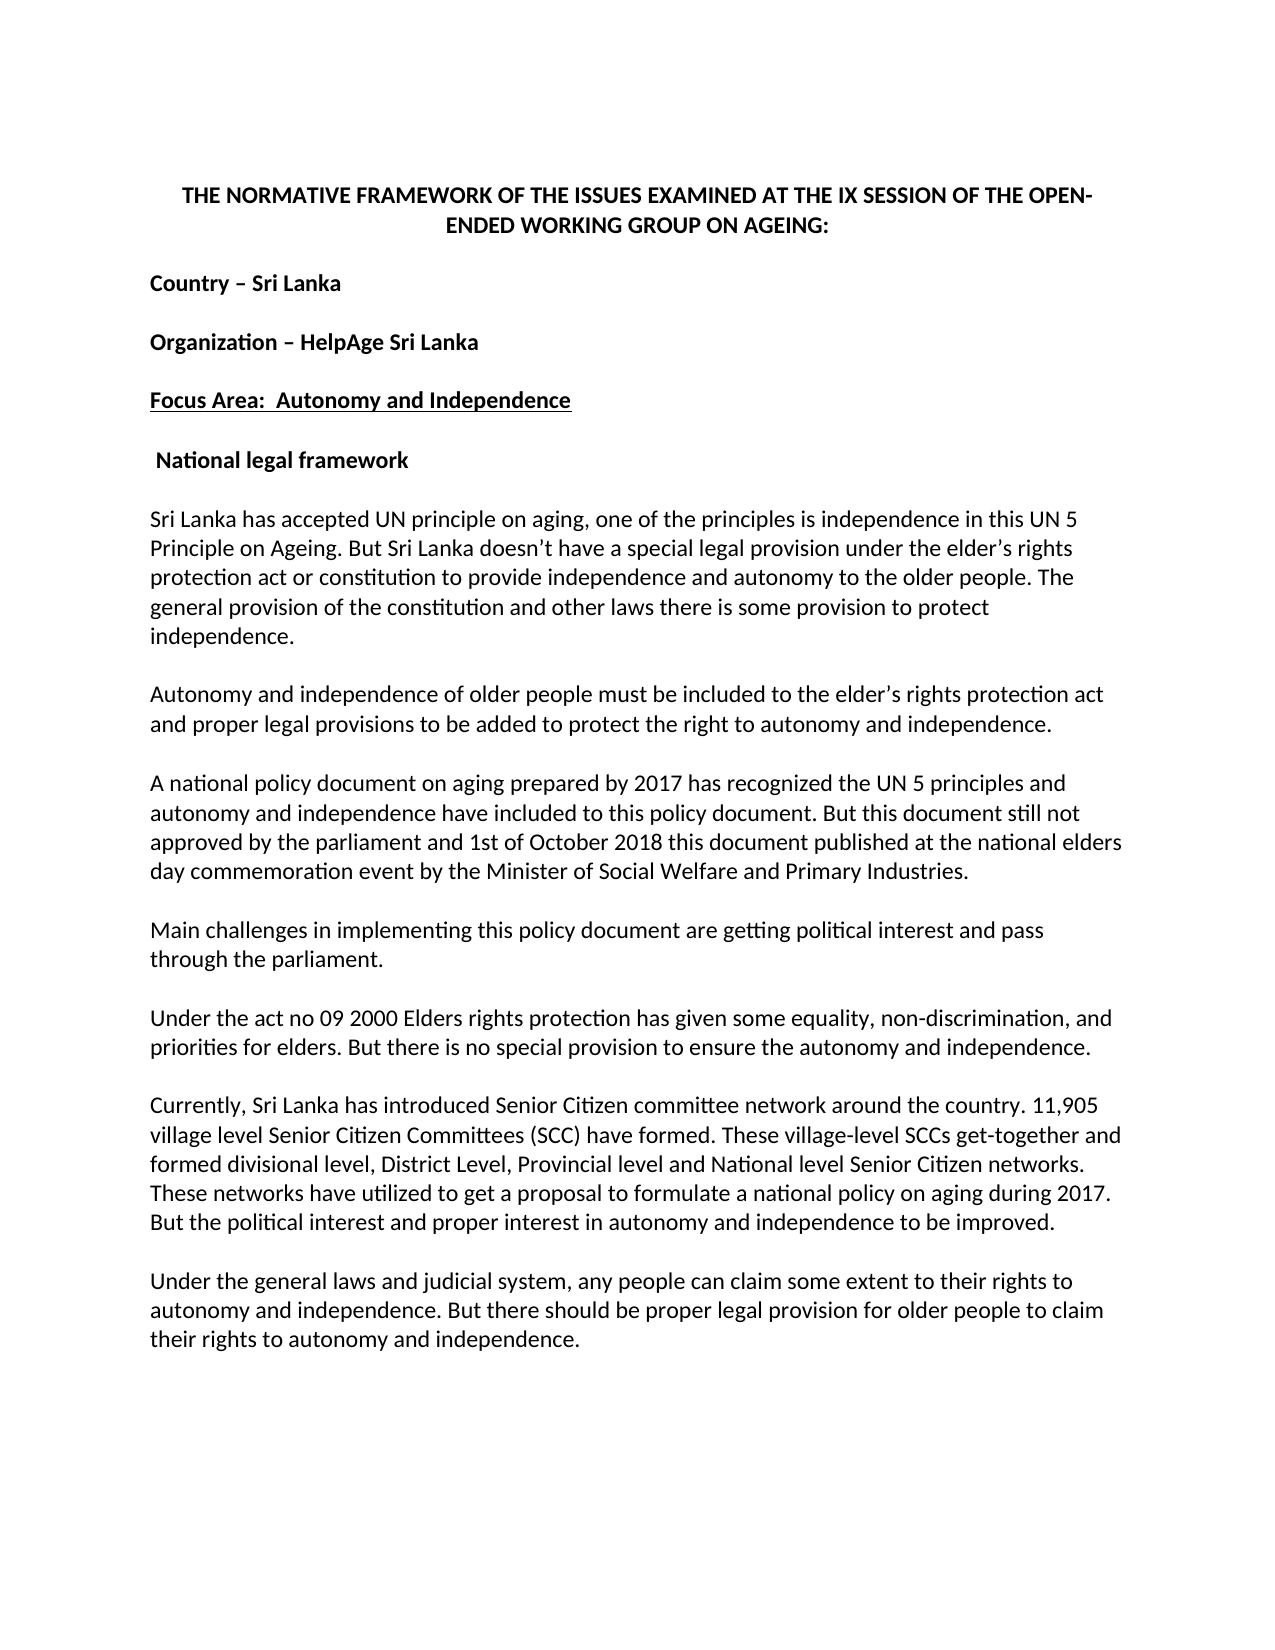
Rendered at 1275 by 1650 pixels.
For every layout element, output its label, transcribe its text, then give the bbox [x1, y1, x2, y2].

text Sri Lanka has accepted UN principle on aging, one of the principles is independence in this UN 5 Principle on Ageing. But Sri Lanka doesn’t have a special legal provision under the elder’s rights protection act or constitution to provide independence and autonomy to the older people. The general provision of the constitution and other laws there is some provision to protect independence. [150, 504, 1125, 650]
text Currently, Sri Lanka has introduced Senior Citizen committee network around the country. 11,905 village level Senior Citizen Committees (SCC) have formed. These village-level SCCs get-together and formed divisional level, District Level, Provincial level and National level Senior Citizen networks. These networks have utilized to get a proposal to formulate a national policy on aging during 2017. But the political interest and proper interest in autonomy and independence to be improved. [150, 1090, 1125, 1237]
text Autonomy and independence of older people must be included to the elder’s rights protection act and proper legal provisions to be added to protect the right to autonomy and independence. [150, 679, 1125, 738]
text Country – Sri Lanka [150, 268, 1125, 298]
text Organization – HelpAge Sri Lanka [150, 327, 1125, 356]
text Focus Area: Autonomy and Independence [150, 385, 1125, 415]
text A national policy document on aging prepared by 2017 has recognized the UN 5 principles and autonomy and independence have included to this policy document. But this document still not approved by the parliament and 1st of October 2018 this document published at the national elders day commemoration event by the Minister of Social Welfare and Primary Industries. [150, 768, 1125, 886]
text National legal framework [150, 445, 1125, 474]
text Under the act no 09 2000 Elders rights protection has given some equality, non-discrimination, and priorities for elders. But there is no special provision to ensure the autonomy and independence. [150, 1003, 1125, 1061]
text THE NORMATIVE FRAMEWORK OF THE ISSUES EXAMINED AT THE IX SESSION OF THE OPEN-ENDED WORKING GROUP ON AGEING: [150, 181, 1125, 239]
text Main challenges in implementing this policy document are getting political interest and pass through the parliament. [150, 915, 1125, 973]
text Under the general laws and judicial system, any people can claim some extent to their rights to autonomy and independence. But there should be proper legal provision for older people to claim their rights to autonomy and independence. [150, 1266, 1125, 1354]
